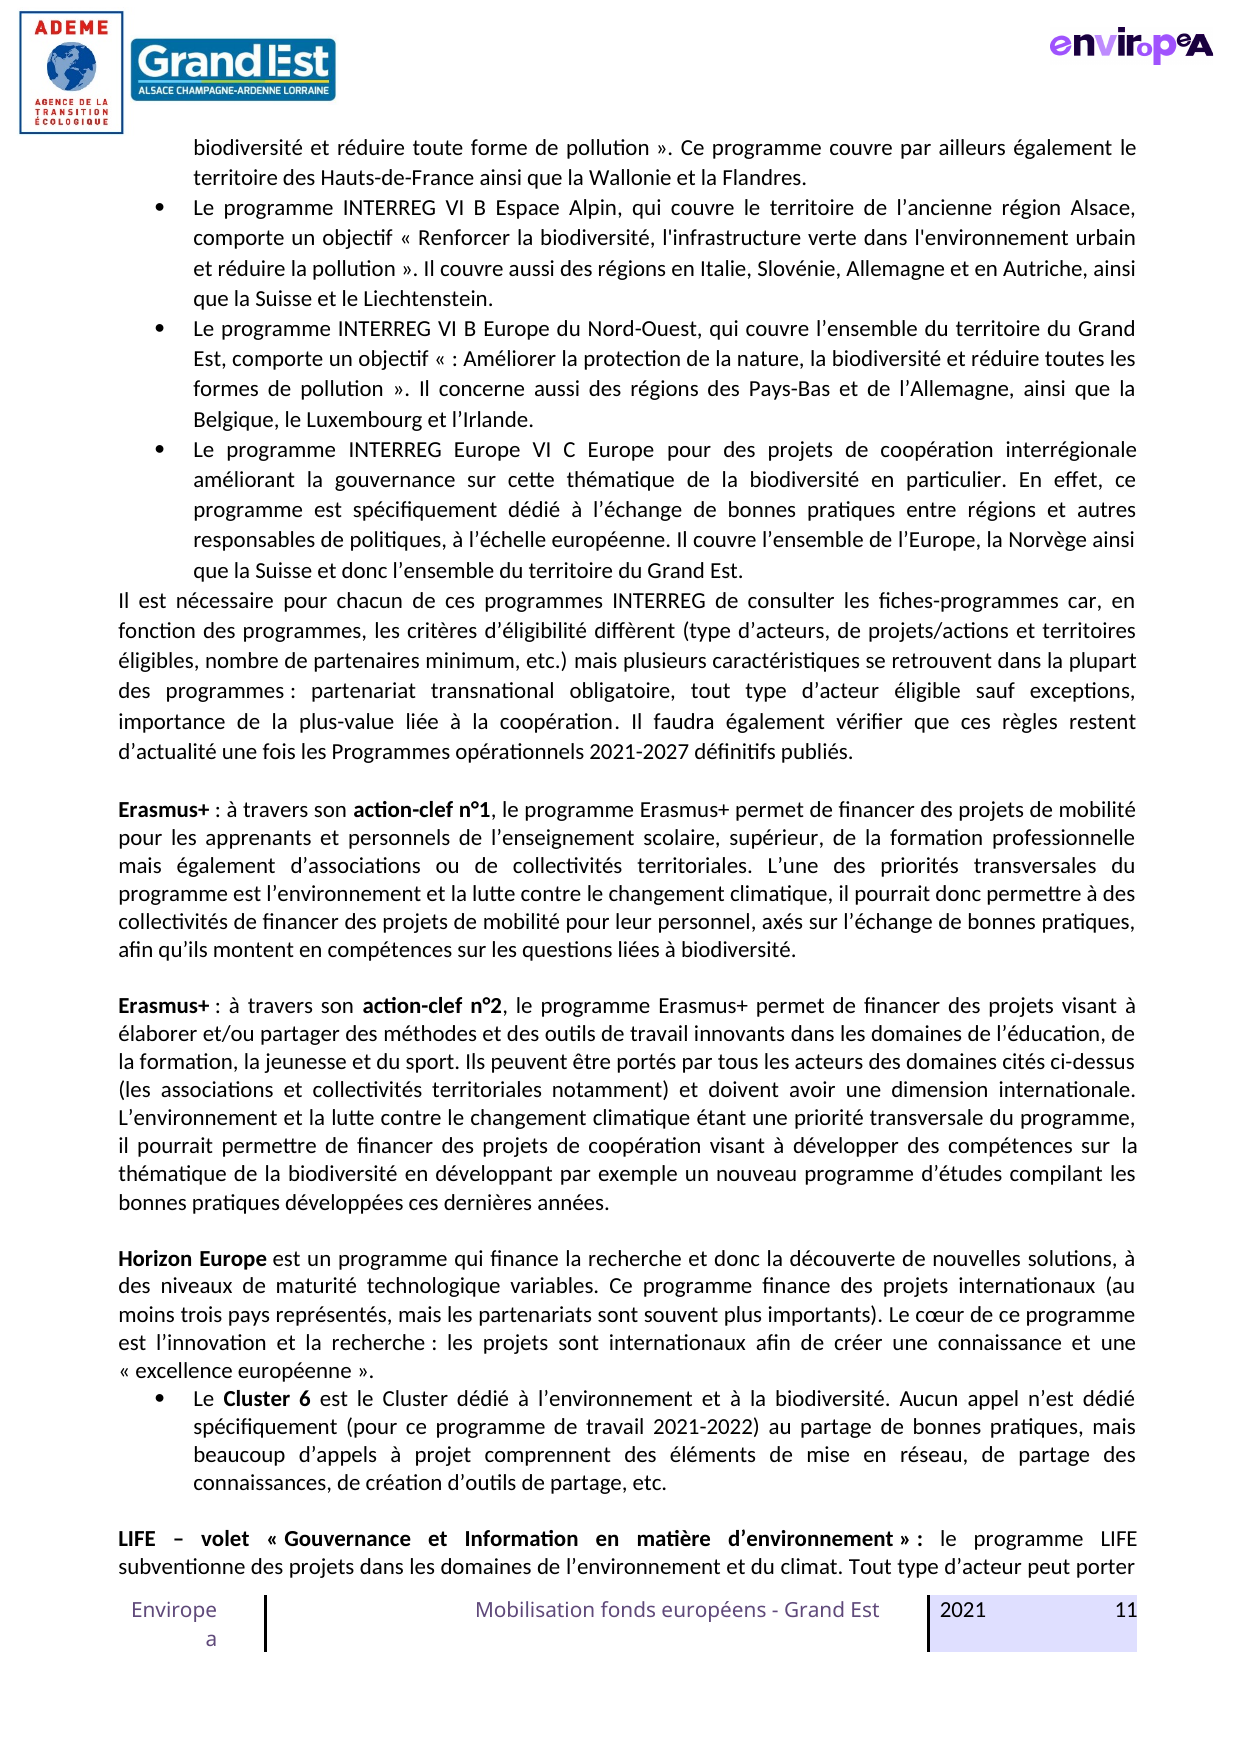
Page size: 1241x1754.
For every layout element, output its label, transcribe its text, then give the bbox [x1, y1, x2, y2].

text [118, 1524, 1138, 1580]
picture [1050, 27, 1214, 65]
picture [5, 7, 339, 138]
list Le programme INTERREG VI B Espace Alpin, qui couvre le territoire de l’ancienne région Alsace, comporte un objectif « Renforcer la biodiversité, l'infrastructure verte dans l'environnement urbain et réduire la pollution ». Il couvre aussi des régions en Italie, Slovénie, Allemagne et en Autriche, ainsi que la Suisse et le Liechtenstein. [156, 193, 1138, 312]
text Erasmus+ : à travers son action-clef n°2, le programme Erasmus+ permet de financer des projets visant à élaborer et/ou partager des méthodes et des outils de travail innovants dans les domaines de l’éducation, de la formation, la jeunesse et du sport. Ils peuvent être portés par tous les acteurs des domaines cités ci-dessus (les associations et collectivités territoriales notamment) et doivent avoir une dimension internationale. L’environnement et la lutte contre le changement climatique étant une priorité transversale du programme, il pourrait permettre de financer des projets de coopération visant à développer des compétences sur la thématique de la biodiversité en développant par exemple un nouveau programme d’études compilant les bonnes pratiques développées ces dernières années. [118, 991, 1138, 1216]
list Le programme INTERREG VI B Europe du Nord-Ouest, qui couvre l’ensemble du territoire du Grand Est, comporte un objectif « : Améliorer la protection de la nature, la biodiversité et réduire toutes les formes de pollution ». Il concerne aussi des régions des Pays-Bas et de l’Allemagne, ainsi que la Belgique, le Luxembourg et l’Irlande. [156, 314, 1138, 433]
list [156, 133, 1138, 191]
text Il est nécessaire pour chacun de ces programmes INTERREG de consulter les fiches-programmes car, en fonction des programmes, les critères d’éligibilité diffèrent (type d’acteurs, de projets/actions et territoires éligibles, nombre de partenaires minimum, etc.) mais plusieurs caractéristiques se retrouvent dans la plupart des programmes : partenariat transnational obligatoire, tout type d’acteur éligible sauf exceptions, importance de la plus-value liée à la coopération. Il faudra également vérifier que ces règles restent d’actualité une fois les Programmes opérationnels 2021-2027 définitifs publiés. [118, 586, 1138, 765]
text Horizon Europe est un programme qui finance la recherche et donc la découverte de nouvelles solutions, à des niveaux de maturité technologique variables. Ce programme finance des projets internationaux (au moins trois pays représentés, mais les partenariats sont souvent plus importants). Le cœur de ce programme est l’innovation et la recherche : les projets sont internationaux afin de créer une connaissance et une « excellence européenne ». [118, 1244, 1138, 1384]
text Erasmus+ : à travers son action-clef n°1, le programme Erasmus+ permet de financer des projets de mobilité pour les apprenants et personnels de l’enseignement scolaire, supérieur, de la formation professionnelle mais également d’associations ou de collectivités territoriales. L’une des priorités transversales du programme est l’environnement et la lutte contre le changement climatique, il pourrait donc permettre à des collectivités de financer des projets de mobilité pour leur personnel, axés sur l’échange de bonnes pratiques, afin qu’ils montent en compétences sur les questions liées à biodiversité. [118, 795, 1138, 963]
list Le programme INTERREG Europe VI C Europe pour des projets de coopération interrégionale améliorant la gouvernance sur cette thématique de la biodiversité en particulier. En effet, ce programme est spécifiquement dédié à l’échange de bonnes pratiques entre régions et autres responsables de politiques, à l’échelle européenne. Il couvre l’ensemble de l’Europe, la Norvège ainsi que la Suisse et donc l’ensemble du territoire du Grand Est. [156, 435, 1138, 584]
list Le Cluster 6 est le Cluster dédié à l’environnement et à la biodiversité. Aucun appel n’est dédié spécifiquement (pour ce programme de travail 2021-2022) au partage de bonnes pratiques, mais beaucoup d’appels à projet comprennent des éléments de mise en réseau, de partage des connaissances, de création d’outils de partage, etc. [156, 1384, 1138, 1496]
